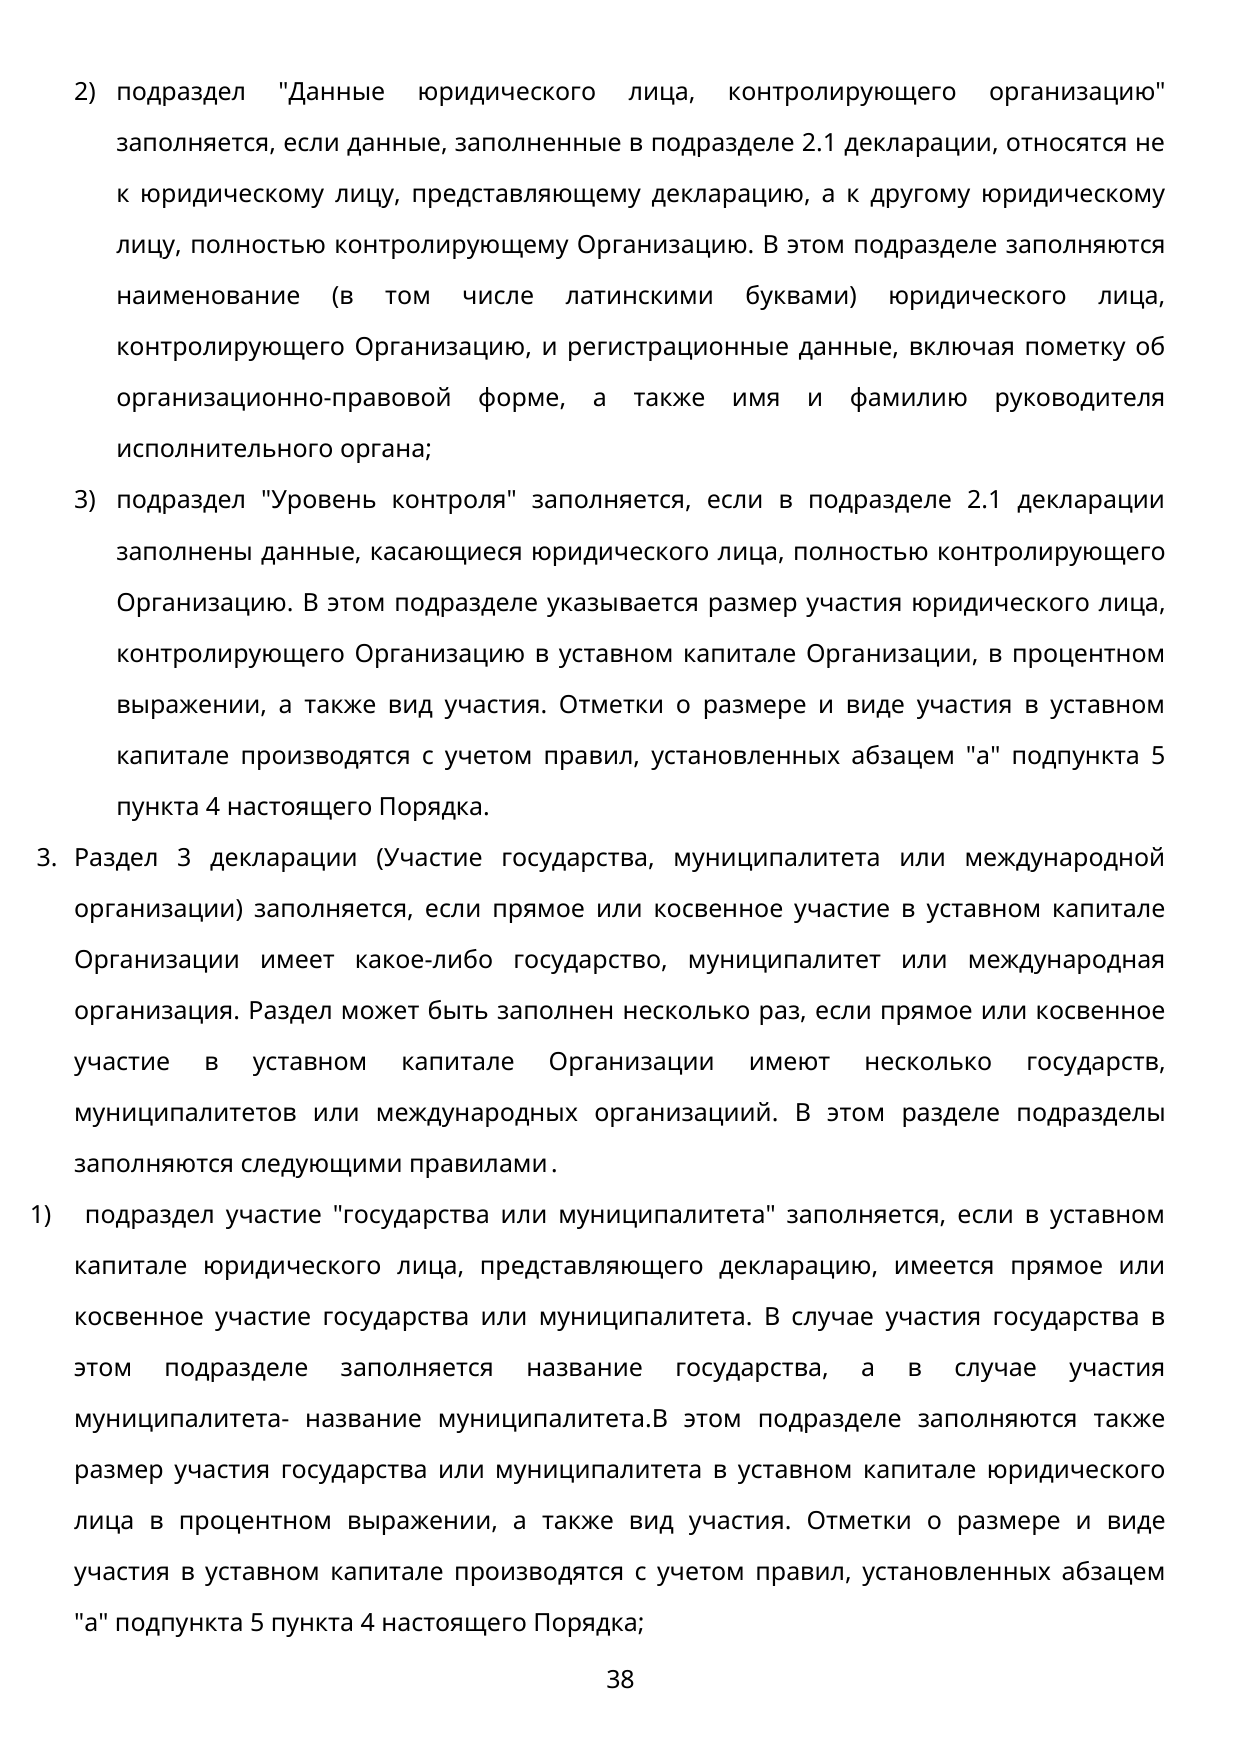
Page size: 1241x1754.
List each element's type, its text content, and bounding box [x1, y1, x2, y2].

list подраздел участие "государства или муниципалитета" заполняется, если в уставном капитале юридического лица, представляющего декларацию, имеется прямое или косвенное участие государства или муниципалитета. В случае участия государства в этом подразделе заполняется название государства, а в случае участия муниципалитета- название муниципалитета.В этом подразделе заполняются также размер участия государства или муниципалитета в уставном капитале юридического лица в процентном выражении, а также вид участия. Отметки о размере и виде участия в уставном капитале производятся с учетом правил, установленных абзацем "а" подпункта 5 пункта 4 настоящего Порядка; [29, 1197, 1167, 1639]
list подраздел "Данные юридического лица, контролирующего организацию" заполняется, если данные, заполненные в подразделе 2.1 декларации, относятся не к юридическому лицу, представляющему декларацию, а к другому юридическому лицу, полностью контролирующему Организацию. В этом подразделе заполняются наименование (в том числе латинскими буквами) юридического лица, контролирующего Организацию, и регистрационные данные, включая пометку об организационно-правовой форме, а также имя и фамилию руководителя исполнительного органа; [74, 74, 1167, 465]
list Раздел 3 декларации (Участие государства, муниципалитета или международной организации) заполняется, если прямое или косвенное участие в уставном капитале Организации имеет какое-либо государство, муниципалитет или международная организация. Раздел может быть заполнен несколько раз, если прямое или косвенное участие в уставном капитале Организации имеют несколько государств, муниципалитетов или международных организациий. В этом разделе подразделы заполняются следующими правилами․ [36, 839, 1167, 1180]
list подраздел "Уровень контроля" заполняется, если в подразделе 2.1 декларации заполнены данные, касающиеся юридического лица, полностью контролирующего Организацию. В этом подразделе указывается размер участия юридического лица, контролирующего Организацию в уставном капитале Организации, в процентном выражении, а также вид участия. Отметки о размере и виде участия в уставном капитале производятся с учетом правил, установленных абзацем "а" подпункта 5 пункта 4 настоящего Порядка. [74, 482, 1167, 822]
